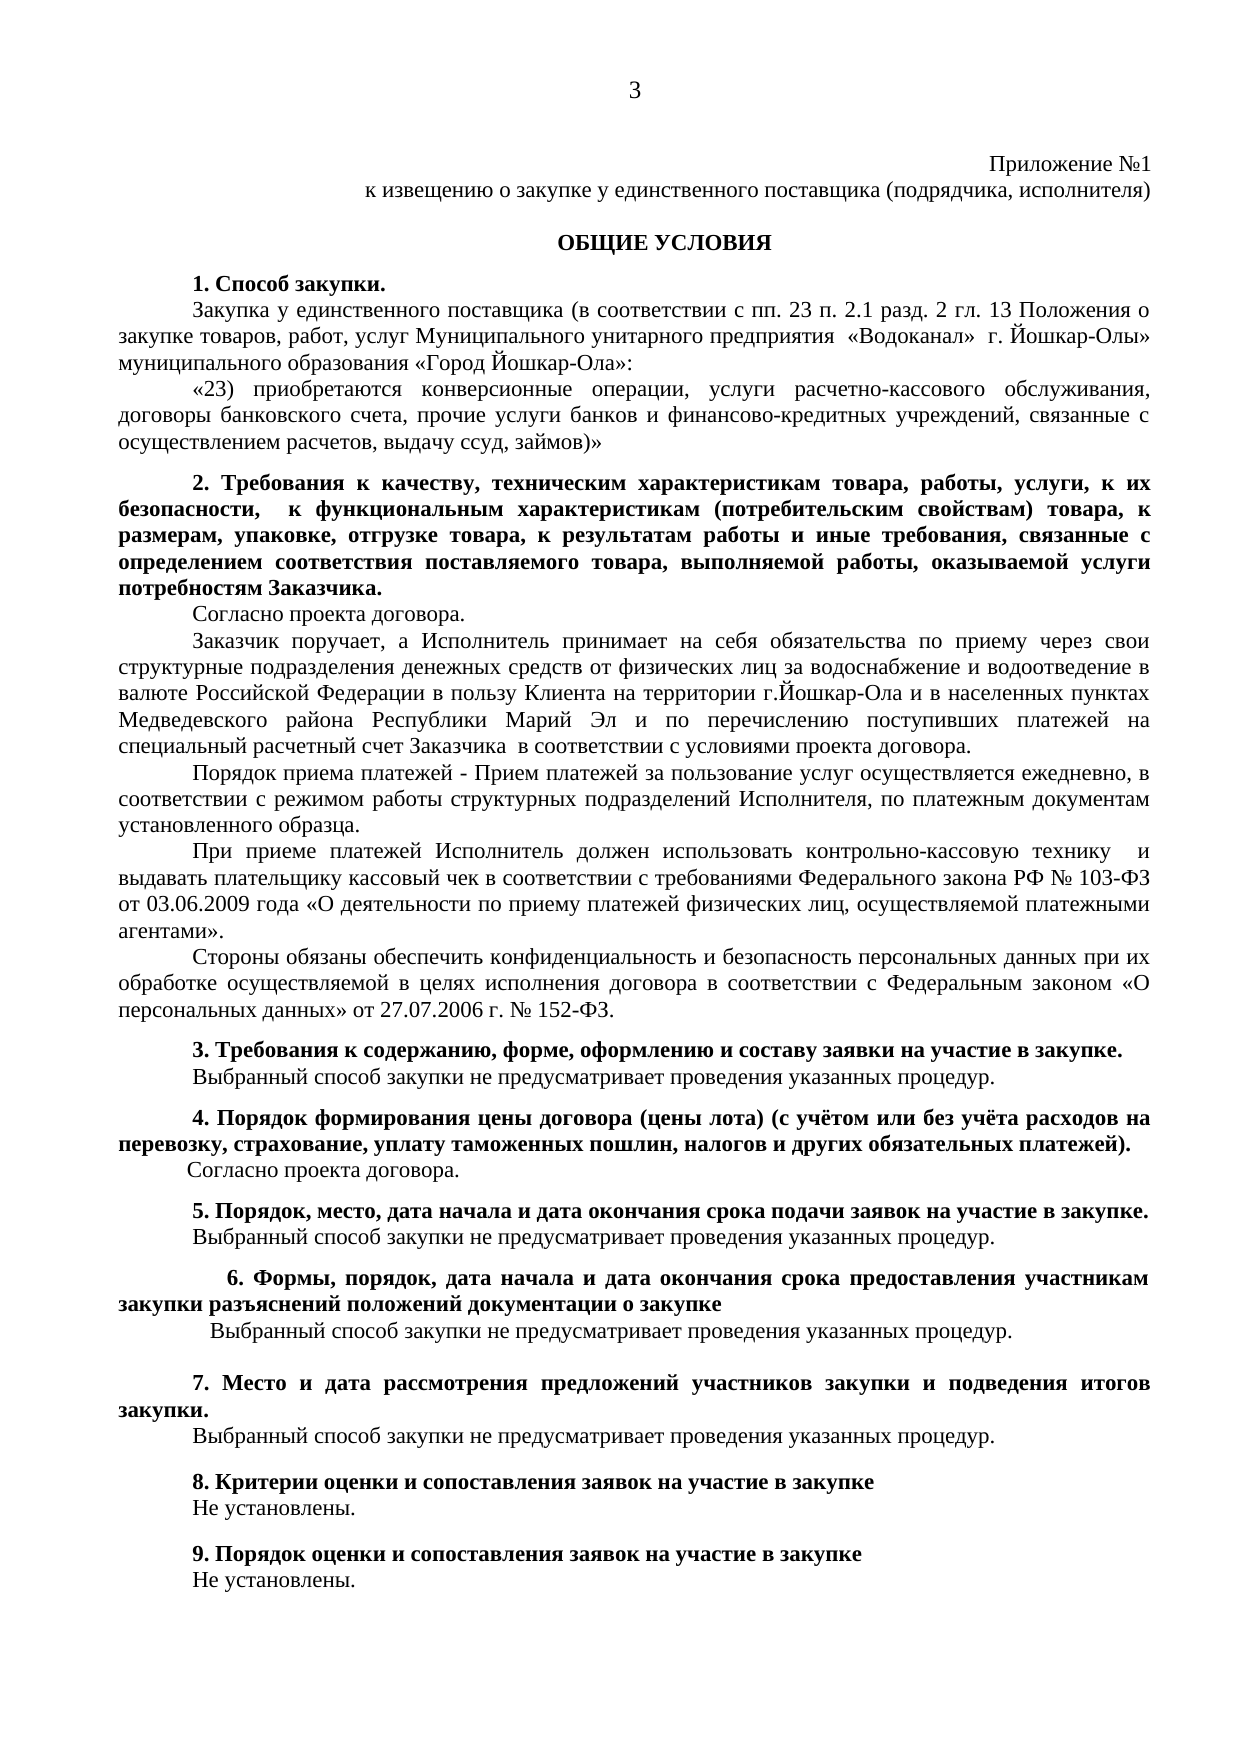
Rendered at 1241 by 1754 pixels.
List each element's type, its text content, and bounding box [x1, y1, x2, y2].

list Не установлены. [118, 1494, 1152, 1520]
list Выбранный способ закупки не предусматривает проведения указанных процедур. [118, 1063, 1152, 1089]
list 9. Порядок оценки и сопоставления заявок на участие в закупке [118, 1539, 1152, 1566]
title 6. Формы, порядок, дата начала и дата окончания срока предоставления участникам закупки разъяснений положений документации о закупке [118, 1264, 1152, 1317]
text к извещению о закупке у единственного поставщика (подрядчика, исполнителя) [118, 176, 1152, 203]
text Приложение №1 [118, 150, 1152, 176]
list 3. Требования к содержанию, форме, оформлению и составу заявки на участие в закупке. [118, 1036, 1152, 1063]
list 8. Критерии оценки и сопоставления заявок на участие в закупке [118, 1468, 1152, 1494]
list Согласно проекта договора. [118, 600, 1152, 627]
list 2. Требования к качеству, техническим характеристикам товара, работы, услуги, к их безопасности, к функциональным характеристикам (потребительским свойствам) товара, к размерам, упаковке, отгрузке товара, к результатам работы и иные требования, связанные с определением соответствия поставляемого товара, выполняемой работы, оказываемой услуги потребностям Заказчика. [118, 469, 1152, 600]
text 4. Порядок формирования цены договора (цены лота) (с учётом или без учёта расходов на перевозку, страхование, уплату таможенных пошлин, налогов и других обязательных платежей). [118, 1103, 1152, 1156]
list 5. Порядок, место, дата начала и дата окончания срока подачи заявок на участие в закупке. [118, 1197, 1152, 1223]
text Порядок приема платежей - Прием платежей за пользование услуг осуществляется ежедневно, в соответствии с режимом работы структурных подразделений Исполнителя, по платежным документам установленного образца. [118, 758, 1152, 838]
list Не установлены. [118, 1566, 1152, 1592]
list Закупка у единственного поставщика (в соответствии с пп. 23 п. 2.1 разд. 2 гл. 13 Положения о закупке товаров, работ, услуг Муниципального унитарного предприятия «Водоканал» г. Йошкар-Олы» муниципального образования «Город Йошкар-Ола»: [118, 296, 1152, 375]
title Выбранный способ закупки не предусматривает проведения указанных процедур. [118, 1317, 1152, 1343]
list 7. Место и дата рассмотрения предложений участников закупки и подведения итогов закупки. [118, 1369, 1152, 1422]
text При приеме платежей Исполнитель должен использовать контрольно-кассовую технику и выдавать плательщику кассовый чек в соответствии с требованиями Федерального закона РФ № 103-ФЗ от 03.06.2009 года «О деятельности по приему платежей физических лиц, осуществляемой платежными агентами». [118, 838, 1152, 943]
list Стороны обязаны обеспечить конфиденциальность и безопасность персональных данных при их обработке осуществляемой в целях исполнения договора в соответствии с Федеральным законом «О персональных данных» от 27.07.2006 г. № 152-ФЗ. [118, 943, 1152, 1022]
text Согласно проекта договора. [118, 1156, 1152, 1183]
list Выбранный способ закупки не предусматривает проведения указанных процедур. [118, 1223, 1152, 1250]
text ОБЩИЕ УСЛОВИЯ [118, 229, 1152, 255]
text Заказчик поручает, а Исполнитель принимает на себя обязательства по приему через свои структурные подразделения денежных средств от физических лиц за водоснабжение и водоотведение в валюте Российской Федерации в пользу Клиента на территории г.Йошкар-Ола и в населенных пунктах Медведевского района Республики Марий Эл и по перечислению поступивших платежей на специальный расчетный счет Заказчика в соответствии с условиями проекта договора. [118, 627, 1152, 758]
list «23) приобретаются конверсионные операции, услуги расчетно-кассового обслуживания, договоры банковского счета, прочие услуги банков и финансово-кредитных учреждений, связанные с осуществлением расчетов, выдачу ссуд, займов)» [118, 375, 1152, 454]
list Выбранный способ закупки не предусматривает проведения указанных процедур. [118, 1422, 1152, 1448]
list 1. Способ закупки. [118, 270, 1152, 296]
